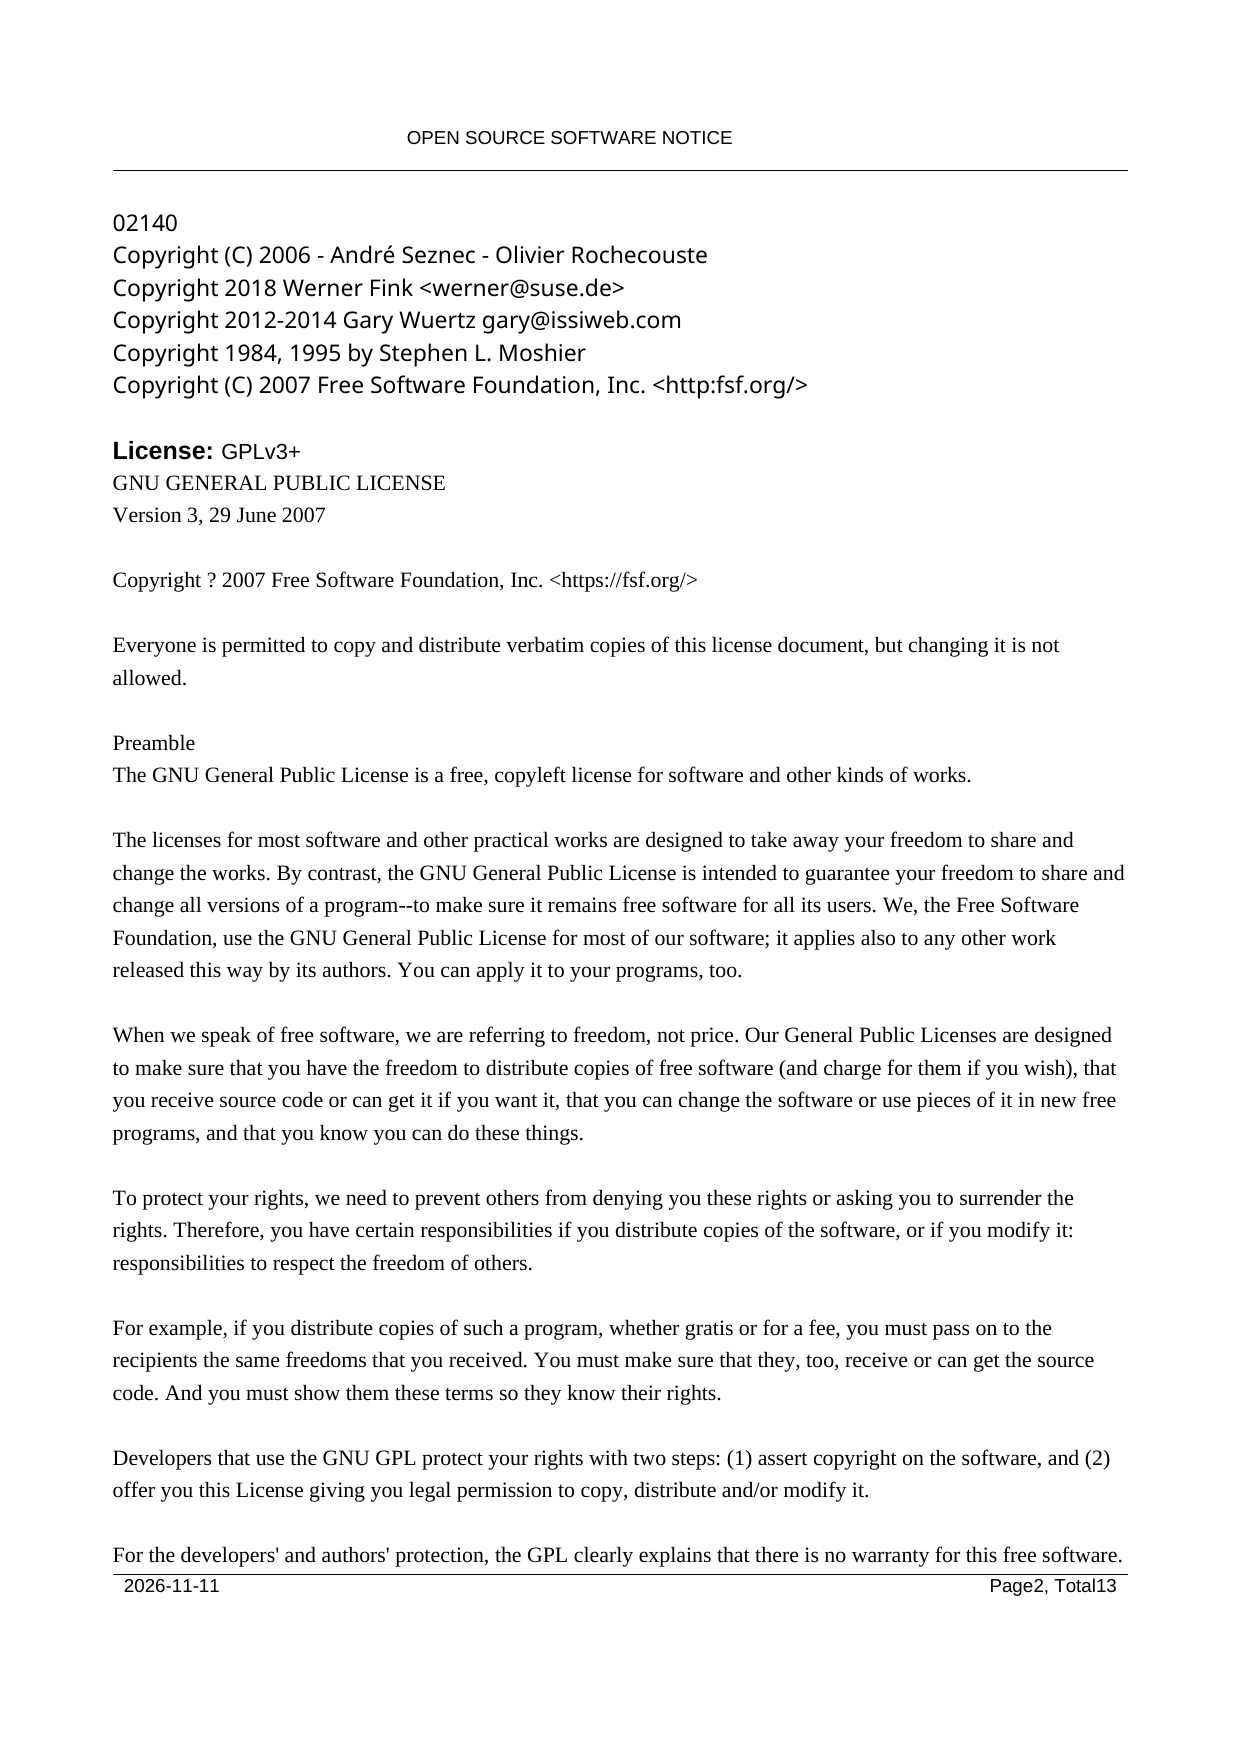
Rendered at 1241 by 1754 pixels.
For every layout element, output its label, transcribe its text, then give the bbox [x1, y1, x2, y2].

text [112, 206, 1128, 434]
text License: GPLv3+ [112, 434, 1128, 466]
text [112, 466, 1128, 1571]
